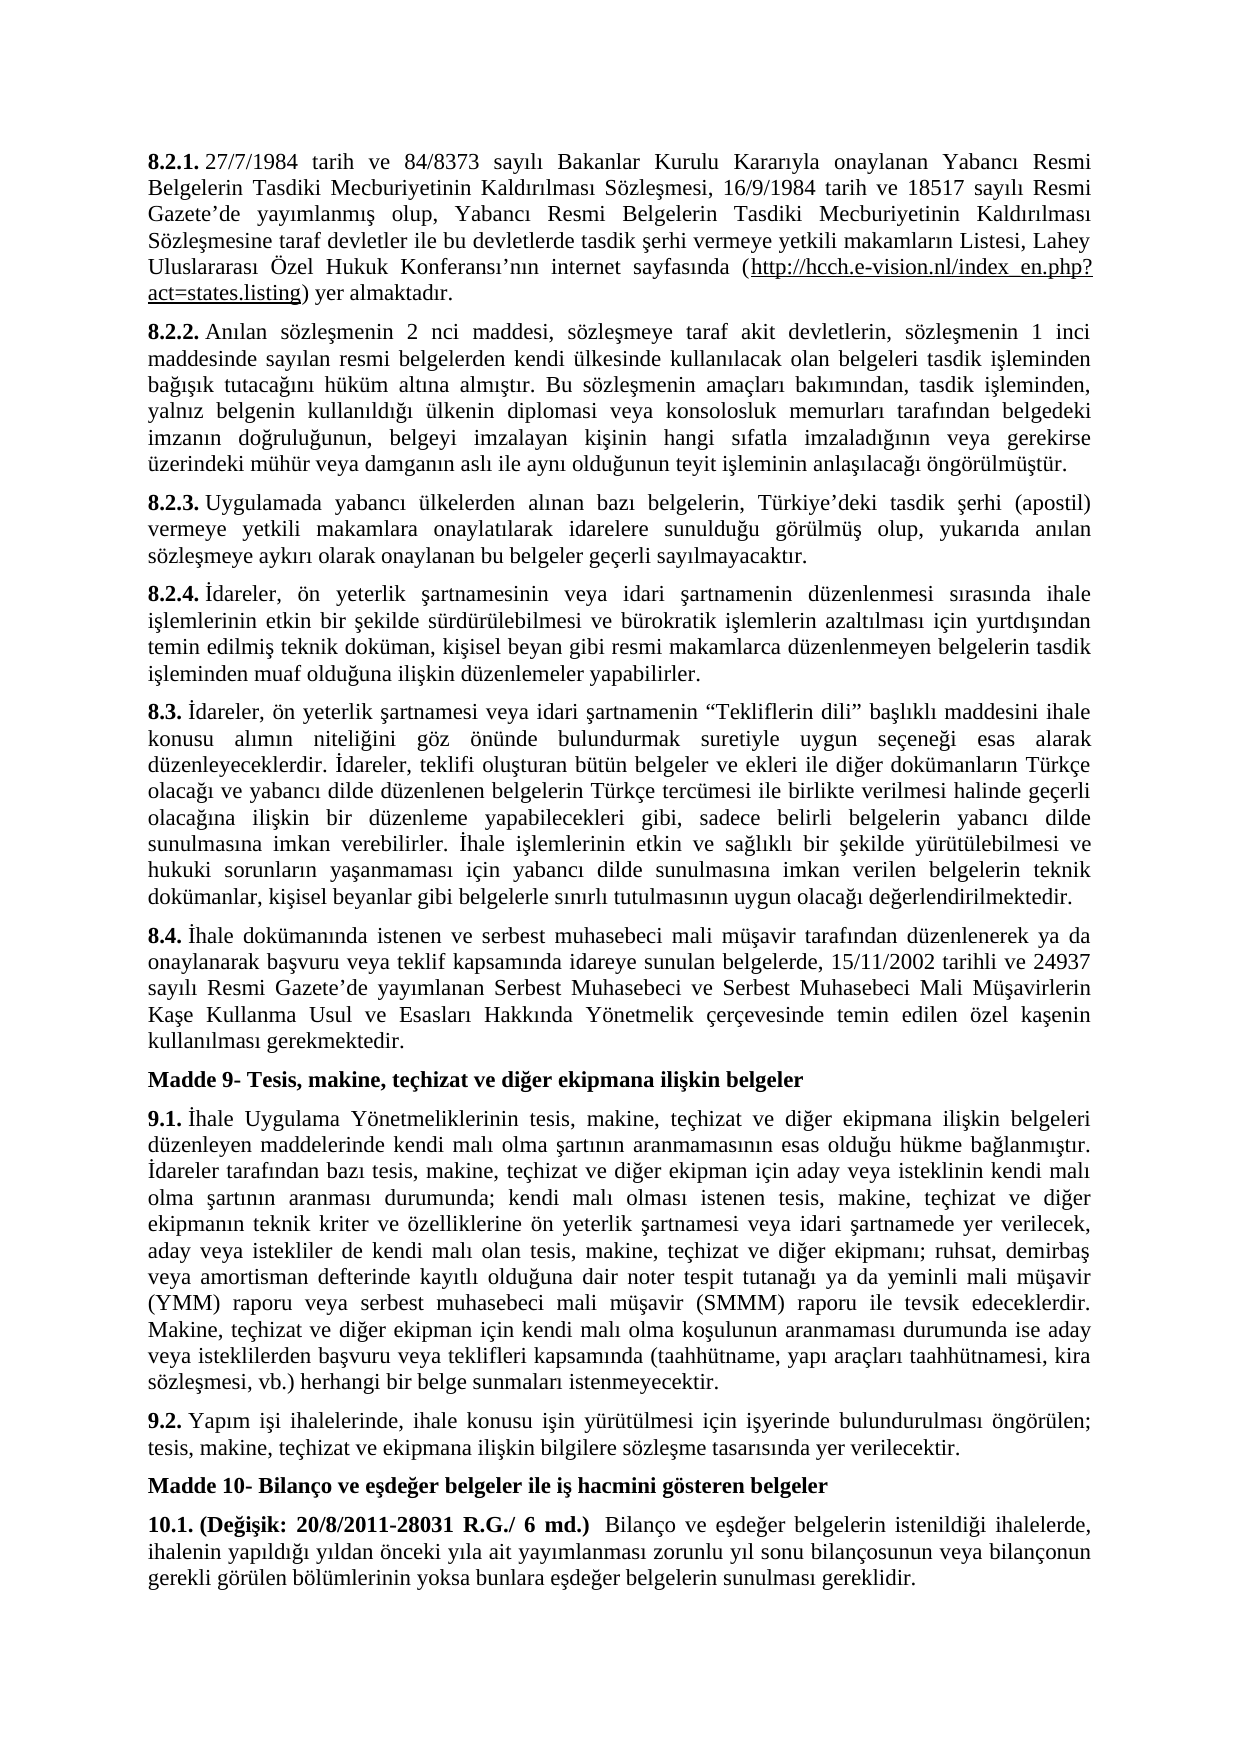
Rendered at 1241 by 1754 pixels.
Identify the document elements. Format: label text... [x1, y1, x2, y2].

text 8.2.3. Uygulamada yabancı ülkelerden alınan bazı belgelerin, Türkiye’deki tasdik şerhi (apostil) vermeye yetkili makamlara onaylatılarak idarelere sunulduğu görülmüş olup, yukarıda anılan sözleşmeye aykırı olarak onaylanan bu belgeler geçerli sayılmayacaktır. [148, 489, 1092, 568]
text Madde 9- Tesis, makine, teçhizat ve diğer ekipmana ilişkin belgeler [148, 1066, 1092, 1092]
text 10.1. (Değişik: 20/8/2011-28031 R.G./ 6 md.) Bilanço ve eşdeğer belgelerin istenildiği ihalelerde, ihalenin yapıldığı yıldan önceki yıla ait yayımlanması zorunlu yıl sonu bilançosunun veya bilançonun gerekli görülen bölümlerinin yoksa bunlara eşdeğer belgelerin sunulması gereklidir. [148, 1511, 1092, 1590]
text 8.4. İhale dokümanında istenen ve serbest muhasebeci mali müşavir tarafından düzenlenerek ya da onaylanarak başvuru veya teklif kapsamında idareye sunulan belgelerde, 15/11/2002 tarihli ve 24937 sayılı Resmi Gazete’de yayımlanan Serbest Muhasebeci ve Serbest Muhasebeci Mali Müşavirlerin Kaşe Kullanma Usul ve Esasları Hakkında Yönetmelik çerçevesinde temin edilen özel kaşenin kullanılması gerekmektedir. [148, 922, 1092, 1053]
text 8.2.2. Anılan sözleşmenin 2 nci maddesi, sözleşmeye taraf akit devletlerin, sözleşmenin 1 inci maddesinde sayılan resmi belgelerden kendi ülkesinde kullanılacak olan belgeleri tasdik işleminden bağışık tutacağını hüküm altına almıştır. Bu sözleşmenin amaçları bakımından, tasdik işleminden, yalnız belgenin kullanıldığı ülkenin diplomasi veya konsolosluk memurları tarafından belgedeki imzanın doğruluğunun, belgeyi imzalayan kişinin hangi sıfatla imzaladığının veya gerekirse üzerindeki mühür veya damganın aslı ile aynı olduğunun teyit işleminin anlaşılacağı öngörülmüştür. [148, 318, 1092, 476]
text 9.2. Yapım işi ihalelerinde, ihale konusu işin yürütülmesi için işyerinde bulundurulması öngörülen; tesis, makine, teçhizat ve ekipmana ilişkin bilgilere sözleşme tasarısında yer verilecektir. [148, 1407, 1092, 1460]
text 8.2.1. 27/7/1984 tarih ve 84/8373 sayılı Bakanlar Kurulu Kararıyla onaylanan Yabancı Resmi Belgelerin Tasdiki Mecburiyetinin Kaldırılması Sözleşmesi, 16/9/1984 tarih ve 18517 sayılı Resmi Gazete’de yayımlanmış olup, Yabancı Resmi Belgelerin Tasdiki Mecburiyetinin Kaldırılması Sözleşmesine taraf devletler ile bu devletlerde tasdik şerhi vermeye yetkili makamların Listesi, Lahey Uluslararası Özel Hukuk Konferansı’nın internet sayfasında (http://hcch.e-vision.nl/index_en.php?act=states.listing) yer almaktadır. [148, 148, 1092, 306]
text 8.3. İdareler, ön yeterlik şartnamesi veya idari şartnamenin “Tekliflerin dili” başlıklı maddesini ihale konusu alımın niteliğini göz önünde bulundurmak suretiyle uygun seçeneği esas alarak düzenleyeceklerdir. İdareler, teklifi oluşturan bütün belgeler ve ekleri ile diğer dokümanların Türkçe olacağı ve yabancı dilde düzenlenen belgelerin Türkçe tercümesi ile birlikte verilmesi halinde geçerli olacağına ilişkin bir düzenleme yapabilecekleri gibi, sadece belirli belgelerin yabancı dilde sunulmasına imkan verebilirler. İhale işlemlerinin etkin ve sağlıklı bir şekilde yürütülebilmesi ve hukuki sorunların yaşanmaması için yabancı dilde sunulmasına imkan verilen belgelerin teknik dokümanlar, kişisel beyanlar gibi belgelerle sınırlı tutulmasının uygun olacağı değerlendirilmektedir. [148, 698, 1092, 909]
text 9.1. İhale Uygulama Yönetmeliklerinin tesis, makine, teçhizat ve diğer ekipmana ilişkin belgeleri düzenleyen maddelerinde kendi malı olma şartının aranmamasının esas olduğu hükme bağlanmıştır. İdareler tarafından bazı tesis, makine, teçhizat ve diğer ekipman için aday veya isteklinin kendi malı olma şartının aranması durumunda; kendi malı olması istenen tesis, makine, teçhizat ve diğer ekipmanın teknik kriter ve özelliklerine ön yeterlik şartnamesi veya idari şartnamede yer verilecek, aday veya istekliler de kendi malı olan tesis, makine, teçhizat ve diğer ekipmanı; ruhsat, demirbaş veya amortisman defterinde kayıtlı olduğuna dair noter tespit tutanağı ya da yeminli mali müşavir (YMM) raporu veya serbest muhasebeci mali müşavir (SMMM) raporu ile tevsik edeceklerdir. Makine, teçhizat ve diğer ekipman için kendi malı olma koşulunun aranmaması durumunda ise aday veya isteklilerden başvuru veya teklifleri kapsamında (taahhütname, yapı araçları taahhütnamesi, kira sözleşmesi, vb.) herhangi bir belge sunmaları istenmeyecektir. [148, 1105, 1092, 1395]
text Madde 10- Bilanço ve eşdeğer belgeler ile iş hacmini gösteren belgeler [148, 1472, 1092, 1499]
text 8.2.4. İdareler, ön yeterlik şartnamesinin veya idari şartnamenin düzenlenmesi sırasında ihale işlemlerinin etkin bir şekilde sürdürülebilmesi ve bürokratik işlemlerin azaltılması için yurtdışından temin edilmiş teknik doküman, kişisel beyan gibi resmi makamlarca düzenlenmeyen belgelerin tasdik işleminden muaf olduğuna ilişkin düzenlemeler yapabilirler. [148, 581, 1092, 686]
